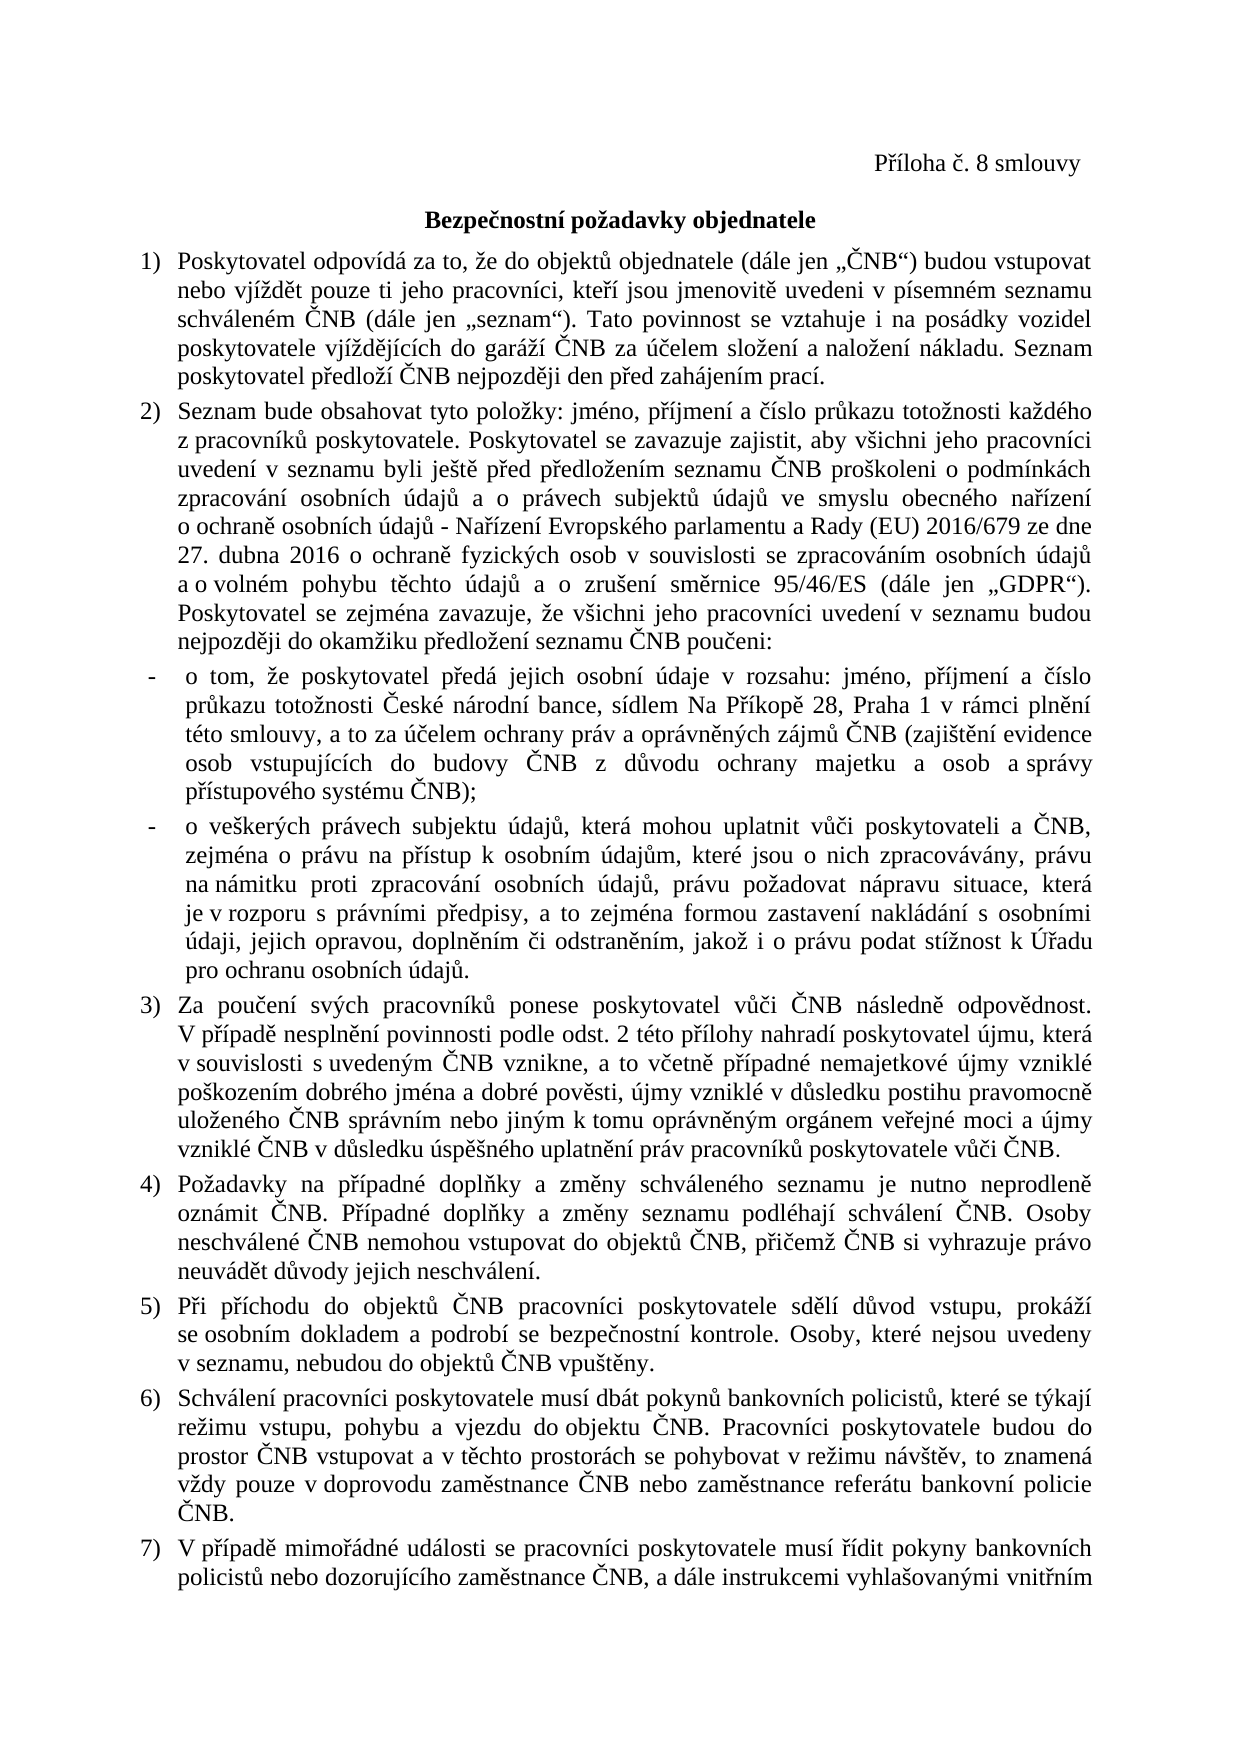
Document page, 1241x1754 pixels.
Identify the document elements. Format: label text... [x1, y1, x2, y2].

list Poskytovatel odpovídá za to, že do objektů objednatele (dále jen „ČNB“) budou vstupovat nebo vjíždět pouze ti jeho pracovníci, kteří jsou jmenovitě uvedeni v písemném seznamu schváleném ČNB (dále jen „seznam“). Tato povinnost se vztahuje i na posádky vozidel poskytovatele vjíždějících do garáží ČNB za účelem složení a naložení nákladu. Seznam poskytovatel předloží ČNB nejpozději den před zahájením prací. [140, 246, 1093, 390]
list Požadavky na případné doplňky a změny schváleného seznamu je nutno neprodleně oznámit ČNB. Případné doplňky a změny seznamu podléhají schválení ČNB. Osoby neschválené ČNB nemohou vstupovat do objektů ČNB, přičemž ČNB si vyhrazuje právo neuvádět důvody jejich neschválení. [140, 1169, 1093, 1284]
text Příloha č. 8 smlouvy [836, 148, 1093, 176]
list o veškerých právech subjektu údajů, která mohou uplatnit vůči poskytovateli a ČNB, zejména o právu na přístup k osobním údajům, které jsou o nich zpracovávány, právu na námitku proti zpracování osobních údajů, právu požadovat nápravu situace, která je v rozporu s právními předpisy, a to zejména formou zastavení nakládání s osobními údaji, jejich opravou, doplněním či odstraněním, jakož i o právu podat stížnost k Úřadu pro ochranu osobních údajů. [148, 811, 1093, 984]
list Za poučení svých pracovníků ponese poskytovatel vůči ČNB následně odpovědnost. V případě nesplnění povinnosti podle odst. 2 této přílohy nahradí poskytovatel újmu, která v souvislosti s uvedeným ČNB vznikne, a to včetně případné nemajetkové újmy vzniklé poškozením dobrého jména a dobré pověsti, újmy vzniklé v důsledku postihu pravomocně uloženého ČNB správním nebo jiným k tomu oprávněným orgánem veřejné moci a újmy vzniklé ČNB v důsledku úspěšného uplatnění práv pracovníků poskytovatele vůči ČNB. [140, 990, 1093, 1163]
list o tom, že poskytovatel předá jejich osobní údaje v rozsahu: jméno, příjmení a číslo průkazu totožnosti České národní bance, sídlem Na Příkopě 28, Praha 1 v rámci plnění této smlouvy, a to za účelem ochrany práv a oprávněných zájmů ČNB (zajištění evidence osob vstupujících do budovy ČNB z důvodu ochrany majetku a osob a správy přístupového systému ČNB); [148, 661, 1093, 805]
list Seznam bude obsahovat tyto položky: jméno, příjmení a číslo průkazu totožnosti každého z pracovníků poskytovatele. Poskytovatel se zavazuje zajistit, aby všichni jeho pracovníci uvedení v seznamu byli ještě před předložením seznamu ČNB proškoleni o podmínkách zpracování osobních údajů a o právech subjektů údajů ve smyslu obecného nařízení o ochraně osobních údajů - Nařízení Evropského parlamentu a Rady (EU) 2016/679 ze dne 27. dubna 2016 o ochraně fyzických osob v souvislosti se zpracováním osobních údajů a o volném pohybu těchto údajů a o zrušení směrnice 95/46/ES (dále jen „GDPR“). Poskytovatel se zejména zavazuje, že všichni jeho pracovníci uvedení v seznamu budou nejpozději do okamžiku předložení seznamu ČNB poučeni: [140, 396, 1093, 655]
list Při příchodu do objektů ČNB pracovníci poskytovatele sdělí důvod vstupu, prokáží se osobním dokladem a podrobí se bezpečnostní kontrole. Osoby, které nejsou uvedeny v seznamu, nebudou do objektů ČNB vpuštěny. [140, 1291, 1093, 1377]
subtitle Bezpečnostní požadavky objednatele [148, 205, 1093, 234]
list Schválení pracovníci poskytovatele musí dbát pokynů bankovních policistů, které se týkají režimu vstupu, pohybu a vjezdu do objektu ČNB. Pracovníci poskytovatele budou do prostor ČNB vstupovat a v těchto prostorách se pohybovat v režimu návštěv, to znamená vždy pouze v doprovodu zaměstnance ČNB nebo zaměstnance referátu bankovní policie ČNB. [140, 1383, 1093, 1527]
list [140, 1533, 1093, 1591]
